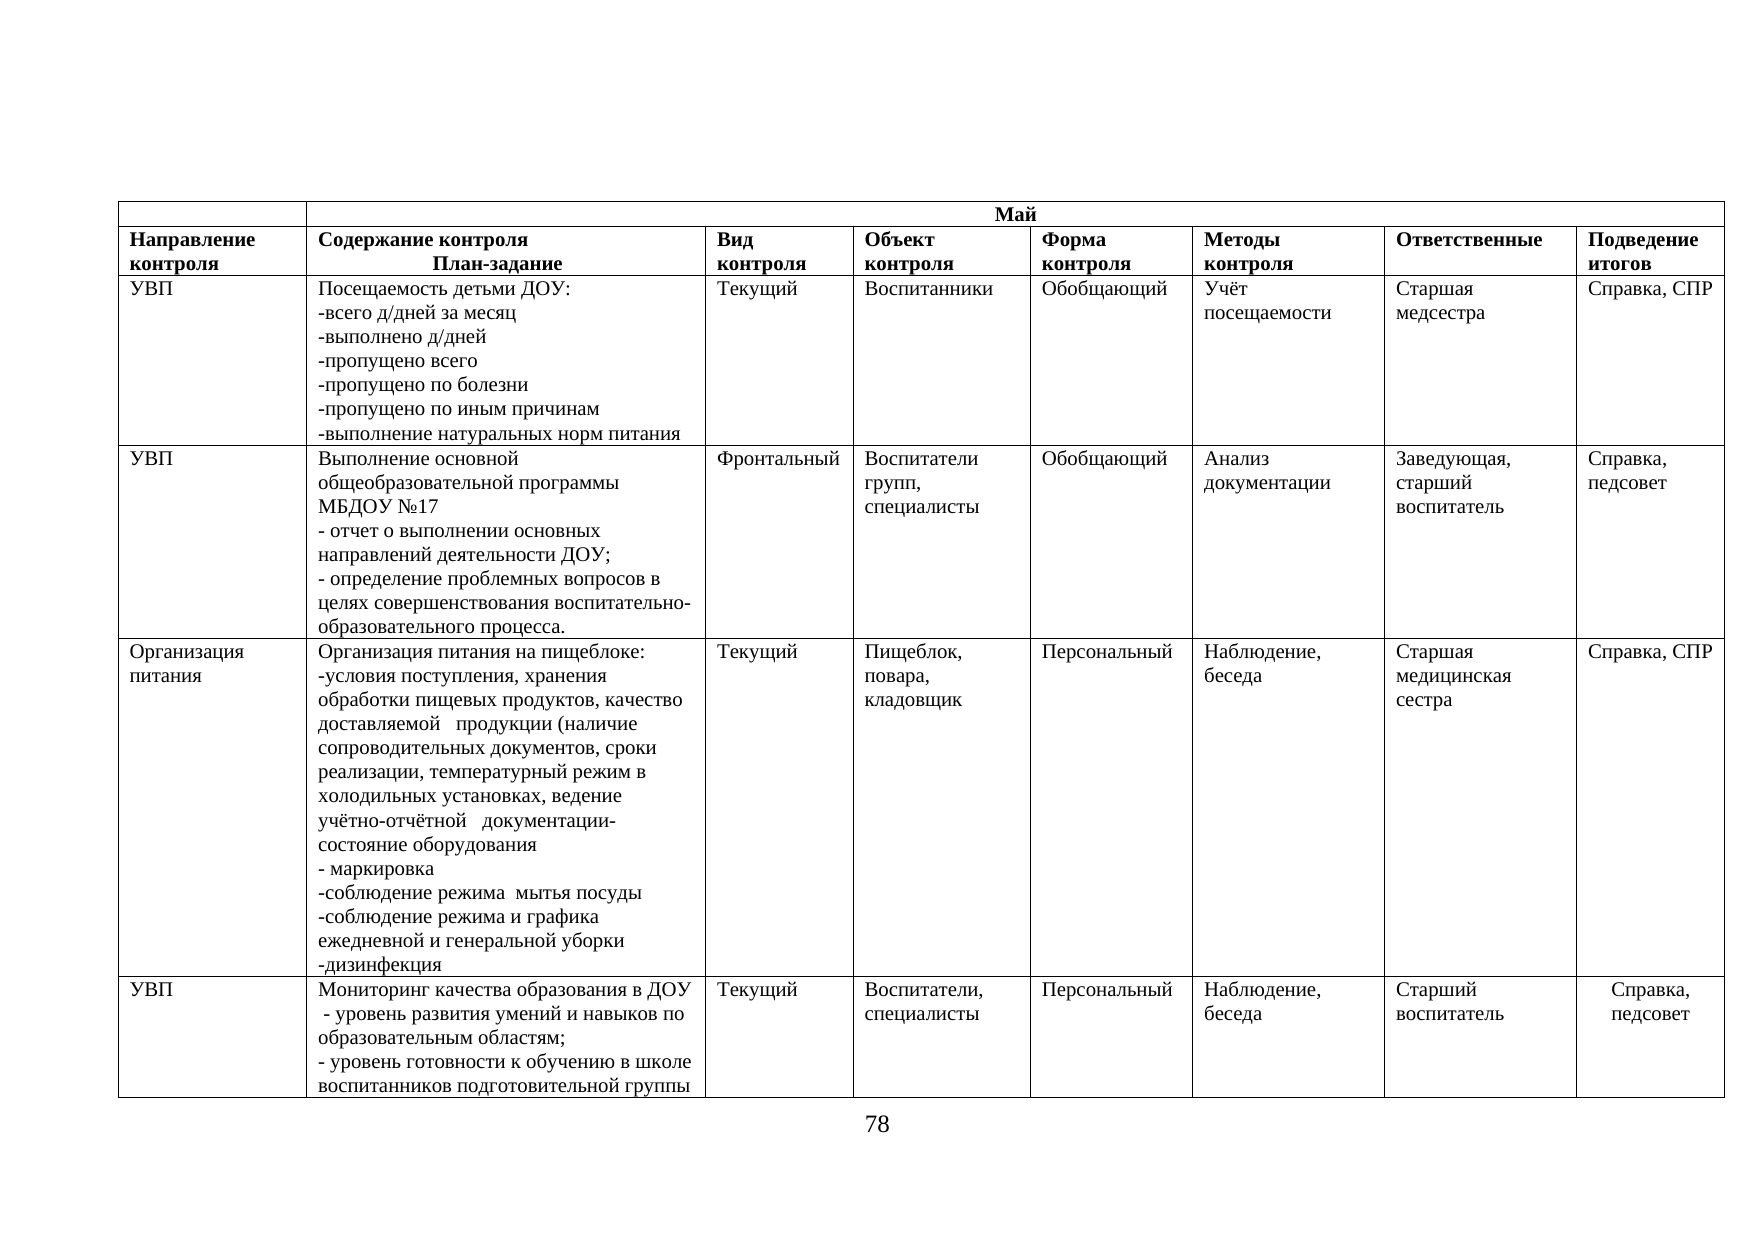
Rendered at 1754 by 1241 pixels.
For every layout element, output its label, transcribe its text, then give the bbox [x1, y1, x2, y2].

table_cell Ответственные [1385, 227, 1576, 275]
table_cell Подведение итогов [1577, 227, 1724, 275]
table_header [119, 202, 306, 226]
table_cell Фронтальный [706, 446, 853, 638]
table_cell Обобщающий [1031, 446, 1192, 638]
table_cell УВП [119, 446, 306, 638]
table_cell Форма контроля [1031, 227, 1192, 275]
table_cell Заведующая, старший воспитатель [1385, 446, 1576, 638]
table_header Май [307, 202, 1724, 226]
table_cell Наблюдение, беседа [1193, 977, 1384, 1097]
table_cell Обобщающий [1031, 276, 1192, 444]
table_cell Посещаемость детьми ДОУ: -всего д/дней за месяц -выполнено д/дней -пропущено всего -пропущено по болезни -пропущено по иным причинам -выполнение натуральных норм питания [307, 276, 705, 444]
table_cell Справка, педсовет [1577, 977, 1724, 1097]
table_cell Воспитатели групп, специалисты [854, 446, 1030, 638]
table_cell Направление контроля [119, 227, 306, 275]
table_cell Справка, СПР [1577, 639, 1724, 976]
table_cell Мониторинг качества образования в ДОУ - уровень развития умений и навыков по образовательным областям; - уровень готовности к обучению в школе воспитанников подготовительной группы [307, 977, 705, 1097]
table_cell Старшая медсестра [1385, 276, 1576, 444]
table_cell Организация питания [119, 639, 306, 976]
table_cell Персональный [1031, 977, 1192, 1097]
table_cell Старший воспитатель [1385, 977, 1576, 1097]
table_cell Анализ документации [1193, 446, 1384, 638]
table_cell Объект контроля [854, 227, 1030, 275]
table_cell Организация питания на пищеблоке: -условия поступления, хранения обработки пищевых продуктов, качество доставляемой продукции (наличие сопроводительных документов, сроки реализации, температурный режим в холодильных установках, ведение учётно-отчётной документации-состояние оборудования - маркировка -соблюдение режима мытья посуды -соблюдение режима и графика ежедневной и генеральной уборки -дизинфекция [307, 639, 705, 976]
table_cell Наблюдение, беседа [1193, 639, 1384, 976]
table_cell УВП [119, 276, 306, 444]
table_cell Персональный [1031, 639, 1192, 976]
table_cell Справка, СПР [1577, 276, 1724, 444]
table_cell Пищеблок, повара, кладовщик [854, 639, 1030, 976]
table_cell Воспитатели, специалисты [854, 977, 1030, 1097]
table_cell Выполнение основной общеобразовательной программы МБДОУ №17 - отчет о выполнении основных направлений деятельности ДОУ; - определение проблемных вопросов в целях совершенствования воспитательно-образовательного процесса. [307, 446, 705, 638]
table_cell Учёт посещаемости [1193, 276, 1384, 444]
table_cell Старшая медицинская сестра [1385, 639, 1576, 976]
table_cell Текущий [706, 977, 853, 1097]
table_cell Вид контроля [706, 227, 853, 275]
table_cell Содержание контроля План-задание [307, 227, 705, 275]
table_cell УВП [119, 977, 306, 1097]
table_cell Воспитанники [854, 276, 1030, 444]
table_cell Справка, педсовет [1577, 446, 1724, 638]
table_cell Текущий [706, 639, 853, 976]
table_cell Методы контроля [1193, 227, 1384, 275]
table_cell Текущий [706, 276, 853, 444]
